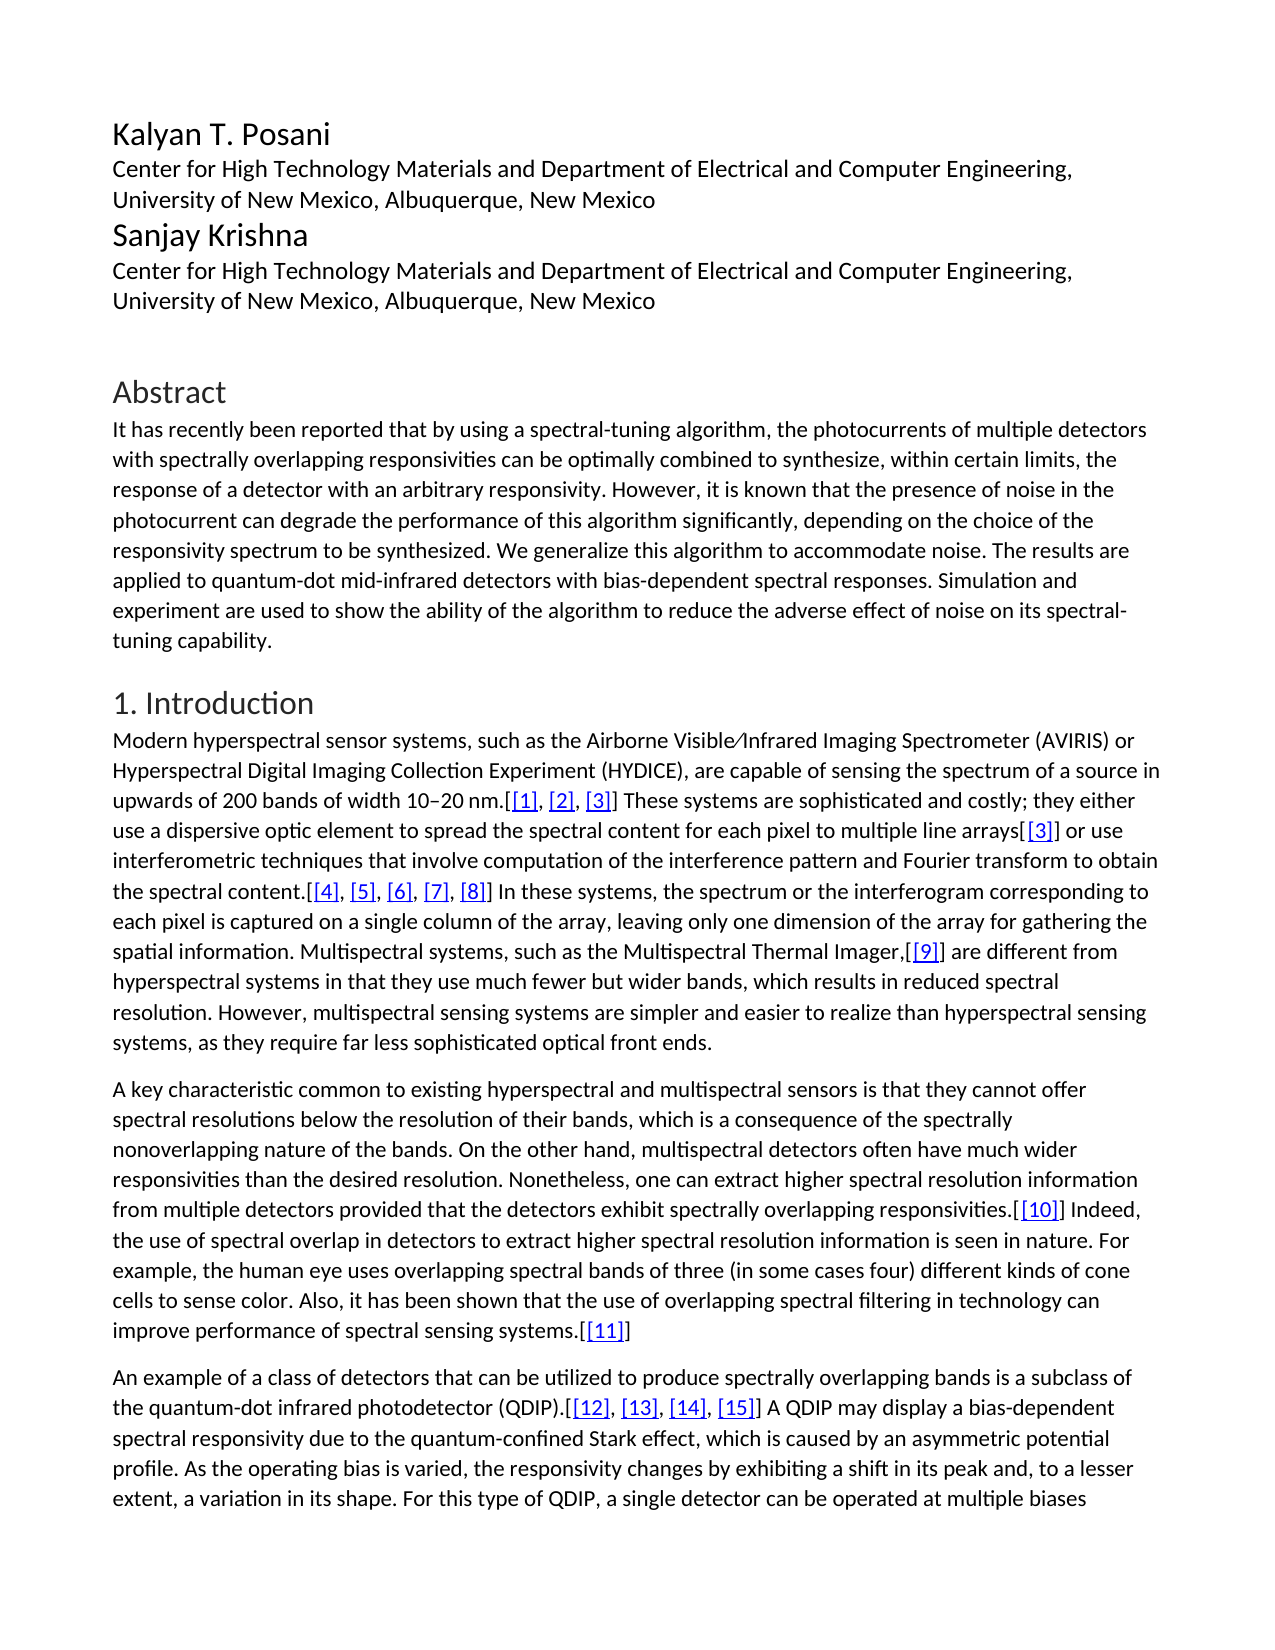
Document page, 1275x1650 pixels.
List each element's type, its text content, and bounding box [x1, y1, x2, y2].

subtitle Abstract [112, 371, 1162, 412]
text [112, 1363, 1162, 1512]
text Kalyan T. Posani [112, 112, 1162, 153]
text Center for High Technology Materials and Department of Electrical and Computer Engineering, University of New Mexico, Albuquerque, New Mexico [112, 255, 1162, 316]
subtitle 1. Introduction [112, 682, 1162, 723]
text Sanjay Krishna [112, 214, 1162, 255]
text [112, 153, 1162, 214]
text Modern hyperspectral sensor systems, such as the Airborne Visible∕Infrared Imaging Spectrometer (AVIRIS) or Hyperspectral Digital Imaging Collection Experiment (HYDICE), are capable of sensing the spectrum of a source in upwards of 200 bands of width 10–20 nm.[[1], [2], [3]] These systems are sophisticated and costly; they either use a dispersive optic element to spread the spectral content for each pixel to multiple line arrays[[3]] or use interferometric techniques that involve computation of the interference pattern and Fourier transform to obtain the spectral content.[[4], [5], [6], [7], [8]] In these systems, the spectrum or the interferogram corresponding to each pixel is captured on a single column of the array, leaving only one dimension of the array for gathering the spatial information. Multispectral systems, such as the Multispectral Thermal Imager,[[9]] are different from hyperspectral systems in that they use much fewer but wider bands, which results in reduced spectral resolution. However, multispectral sensing systems are simpler and easier to realize than hyperspectral sensing systems, as they require far less sophisticated optical front ends. [112, 726, 1162, 1056]
text It has recently been reported that by using a spectral-tuning algorithm, the photocurrents of multiple detectors with spectrally overlapping responsivities can be optimally combined to synthesize, within certain limits, the response of a detector with an arbitrary responsivity. However, it is known that the presence of noise in the photocurrent can degrade the performance of this algorithm significantly, depending on the choice of the responsivity spectrum to be synthesized. We generalize this algorithm to accommodate noise. The results are applied to quantum-dot mid-infrared detectors with bias-dependent spectral responses. Simulation and experiment are used to show the ability of the algorithm to reduce the adverse effect of noise on its spectral-tuning capability. [112, 415, 1162, 655]
text A key characteristic common to existing hyperspectral and multispectral sensors is that they cannot offer spectral resolutions below the resolution of their bands, which is a consequence of the spectrally nonoverlapping nature of the bands. On the other hand, multispectral detectors often have much wider responsivities than the desired resolution. Nonetheless, one can extract higher spectral resolution information from multiple detectors provided that the detectors exhibit spectrally overlapping responsivities.[[10]] Indeed, the use of spectral overlap in detectors to extract higher spectral resolution information is seen in nature. For example, the human eye uses overlapping spectral bands of three (in some cases four) different kinds of cone cells to sense color. Also, it has been shown that the use of overlapping spectral filtering in technology can improve performance of spectral sensing systems.[[11]] [112, 1075, 1162, 1344]
